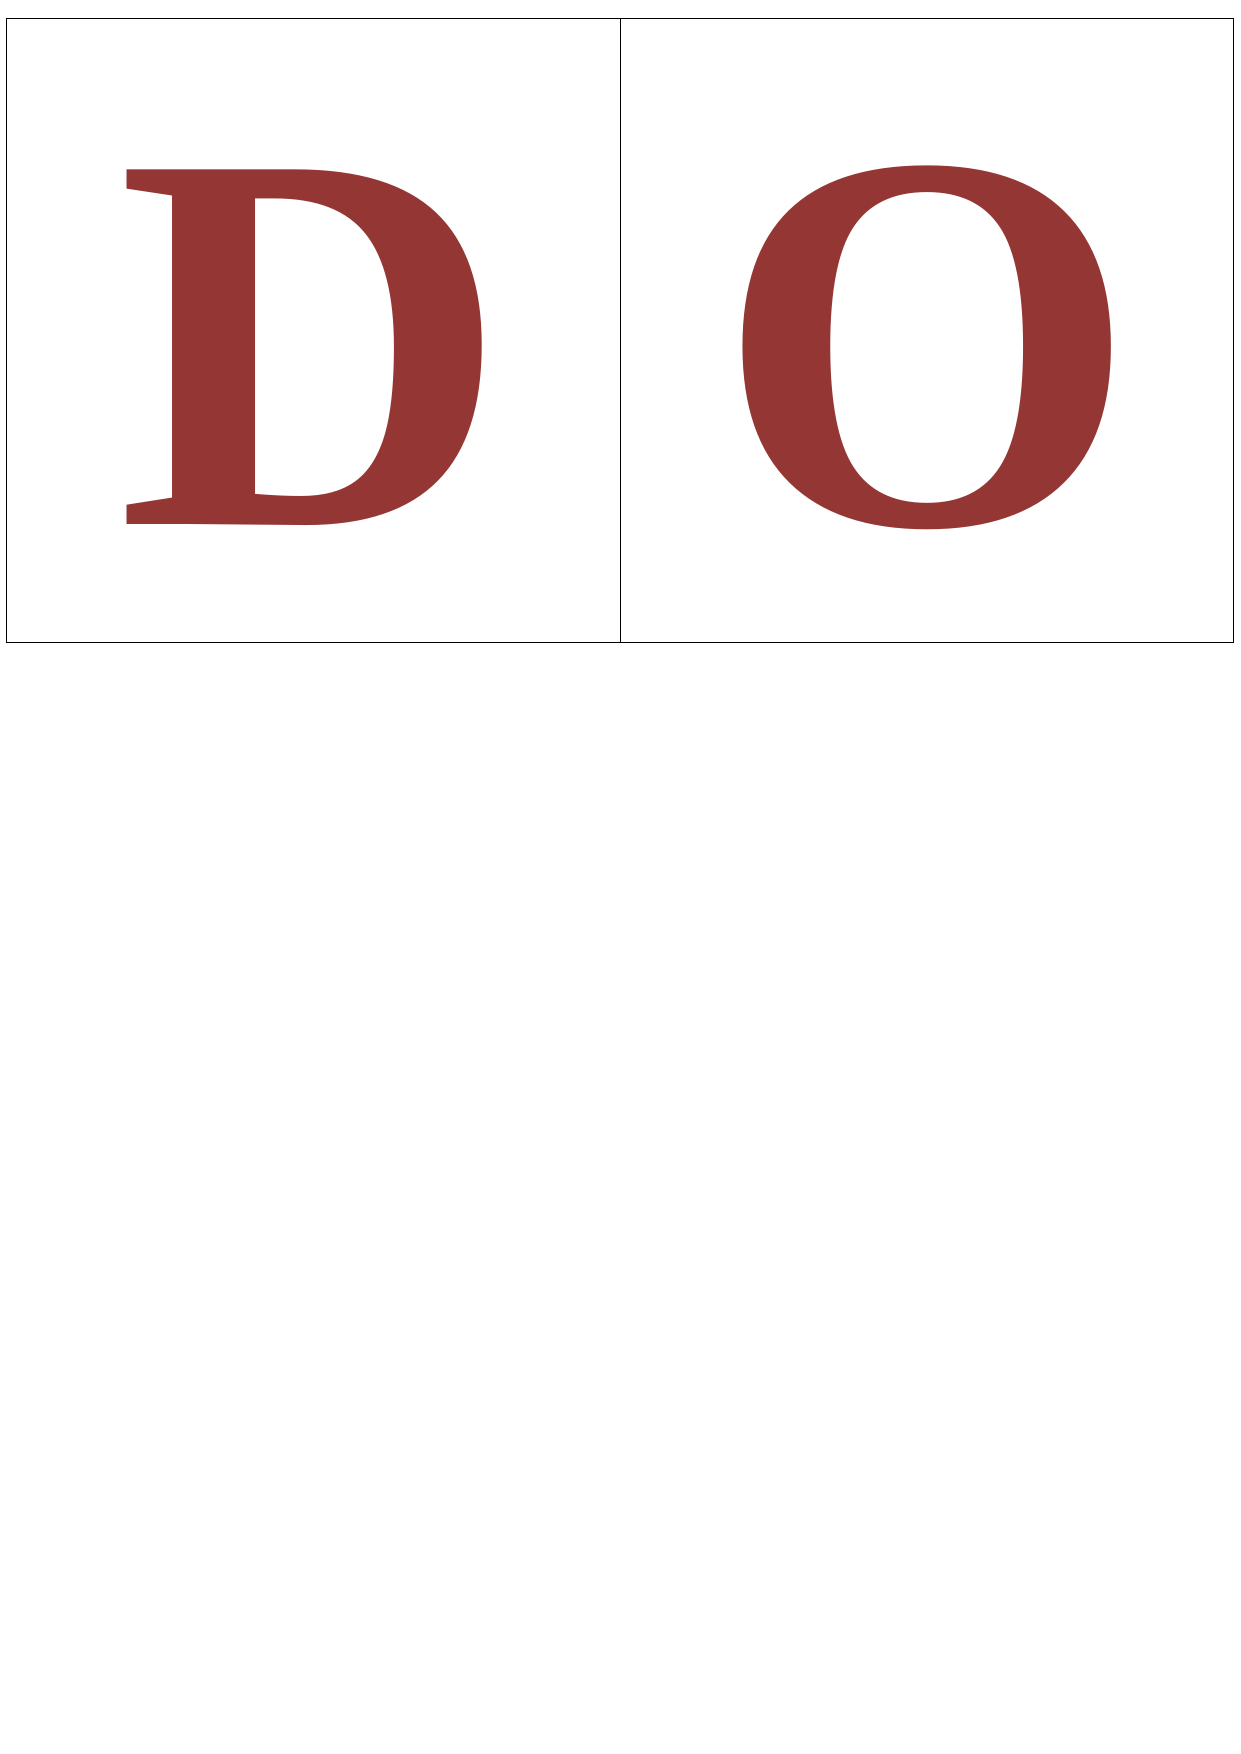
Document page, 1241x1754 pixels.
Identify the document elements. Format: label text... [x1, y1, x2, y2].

table_cell O [621, 19, 1233, 642]
table_cell D [7, 19, 620, 642]
